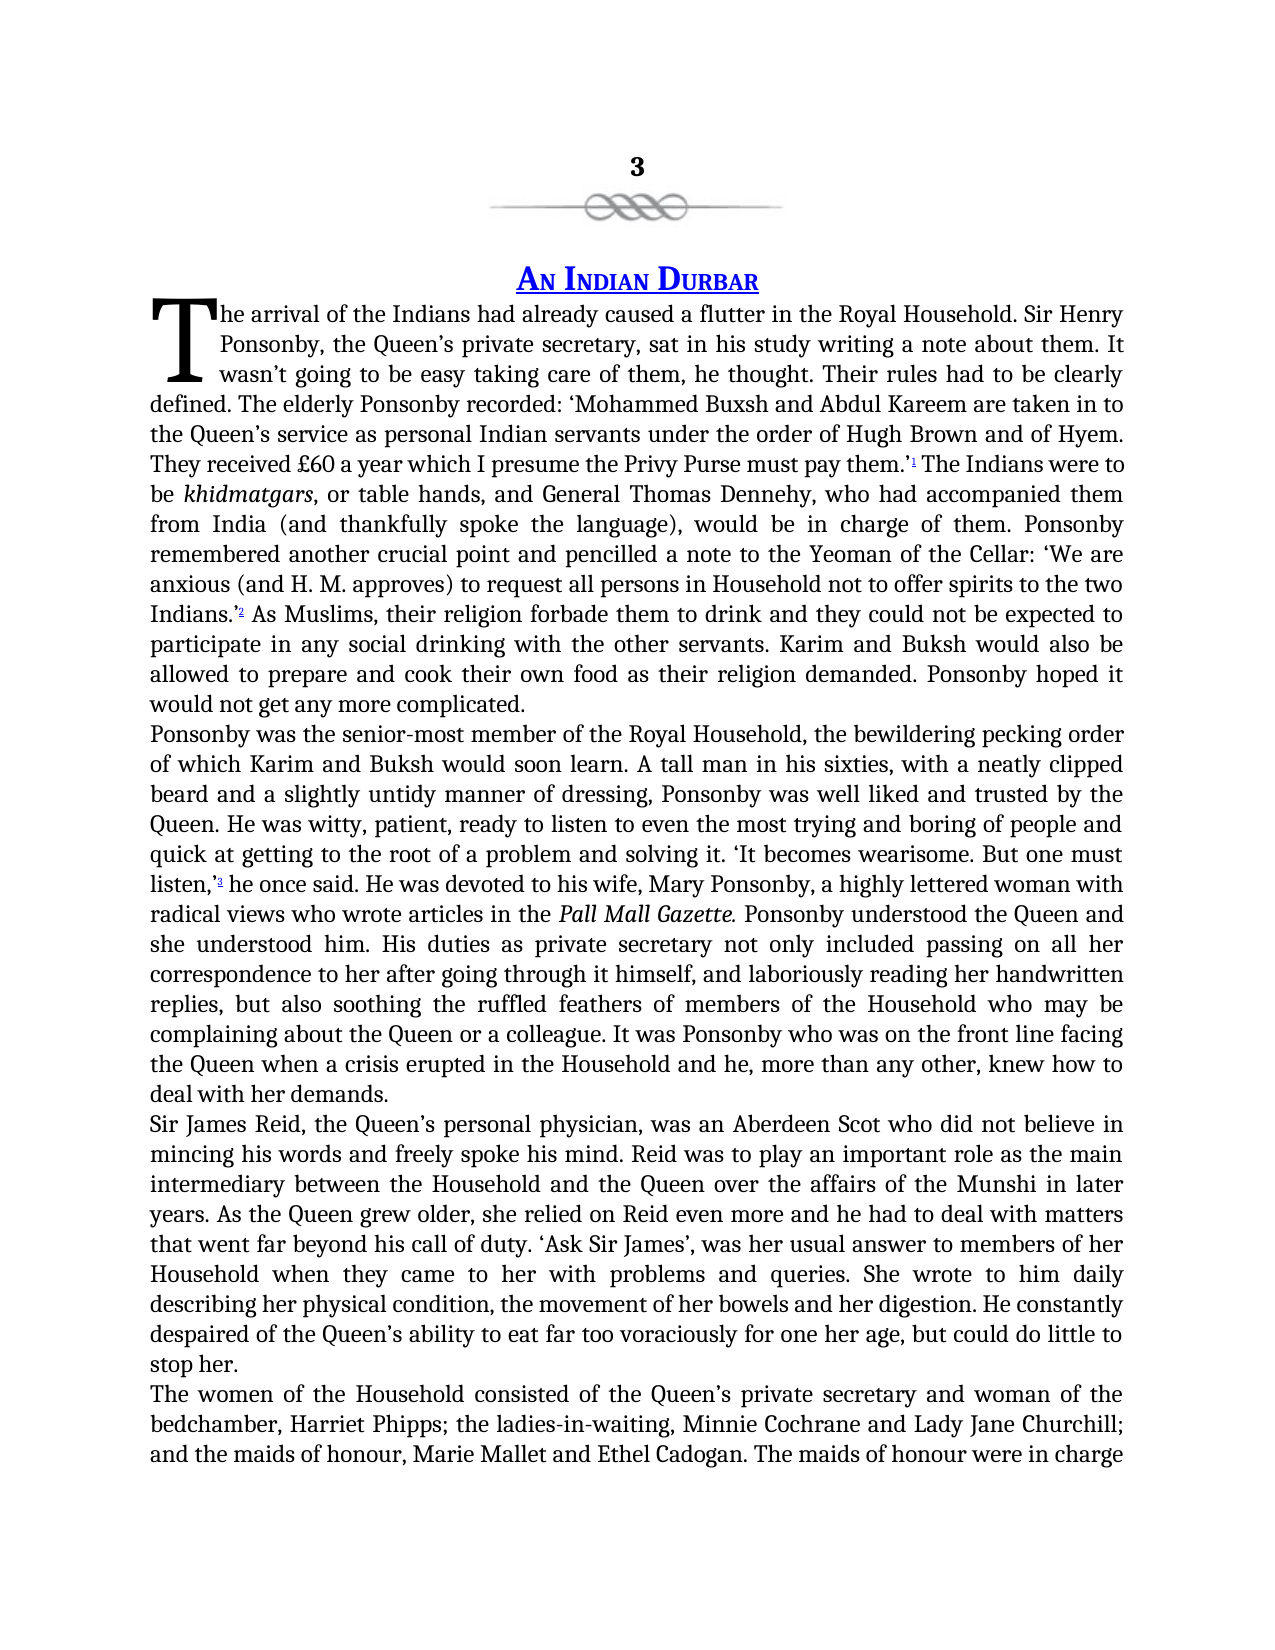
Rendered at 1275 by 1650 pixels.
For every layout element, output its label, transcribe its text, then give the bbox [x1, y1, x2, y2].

picture [487, 183, 788, 228]
text Sir James Reid, the Queen’s personal physician, was an Aberdeen Scot who did not believe in mincing his words and freely spoke his mind. Reid was to play an important role as the main intermediary between the Household and the Queen over the affairs of the Munshi in later years. As the Queen grew older, she relied on Reid even more and he had to deal with matters that went far beyond his call of duty. ‘Ask Sir James’, was her usual answer to members of her Household when they came to her with problems and queries. She wrote to him daily describing her physical condition, the movement of her bowels and her digestion. He constantly despaired of the Queen’s ability to eat far too voraciously for one her age, but could do little to stop her. [150, 1109, 1125, 1379]
subtitle AN INDIAN DURBAR [150, 256, 1125, 299]
text he arrival of the Indians had already caused a flutter in the Royal Household. Sir Henry Ponsonby, the Queen’s private secretary, sat in his study writing a note about them. It wasn’t going to be easy taking care of them, he thought. Their rules had to be clearly defined. The elderly Ponsonby recorded: ‘Mohammed Buxsh and Abdul Kareem are taken in to the Queen’s service as personal Indian servants under the order of Hugh Brown and of Hyem. They received £60 a year which I presume the Privy Purse must pay them.’1 The Indians were to be khidmatgars, or table hands, and General Thomas Dennehy, who had accompanied them from India (and thankfully spoke the language), would be in charge of them. Ponsonby remembered another crucial point and pencilled a note to the Yeoman of the Cellar: ‘We are anxious (and H. M. approves) to request all persons in Household not to offer spirits to the two Indians.’2 As Muslims, their religion forbade them to drink and they could not be expected to participate in any social drinking with the other servants. Karim and Buksh would also be allowed to prepare and cook their own food as their religion demanded. Ponsonby hoped it would not get any more complicated. [150, 299, 1125, 719]
text Ponsonby was the senior-most member of the Royal Household, the bewildering pecking order of which Karim and Buksh would soon learn. A tall man in his sixties, with a neatly clipped beard and a slightly untidy manner of dressing, Ponsonby was well liked and trusted by the Queen. He was witty, patient, ready to listen to even the most trying and boring of people and quick at getting to the root of a problem and solving it. ‘It becomes wearisome. But one must listen,’3 he once said. He was devoted to his wife, Mary Ponsonby, a highly lettered woman with radical views who wrote articles in the Pall Mall Gazette. Ponsonby understood the Queen and she understood him. His duties as private secretary not only included passing on all her correspondence to her after going through it himself, and laboriously reading her handwritten replies, but also soothing the ruffled feathers of members of the Household who may be complaining about the Queen or a colleague. It was Ponsonby who was on the front line facing the Queen when a crisis erupted in the Household and he, more than any other, knew how to deal with her demands. [150, 719, 1125, 1109]
text 3 [150, 150, 1125, 184]
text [150, 1379, 1125, 1469]
